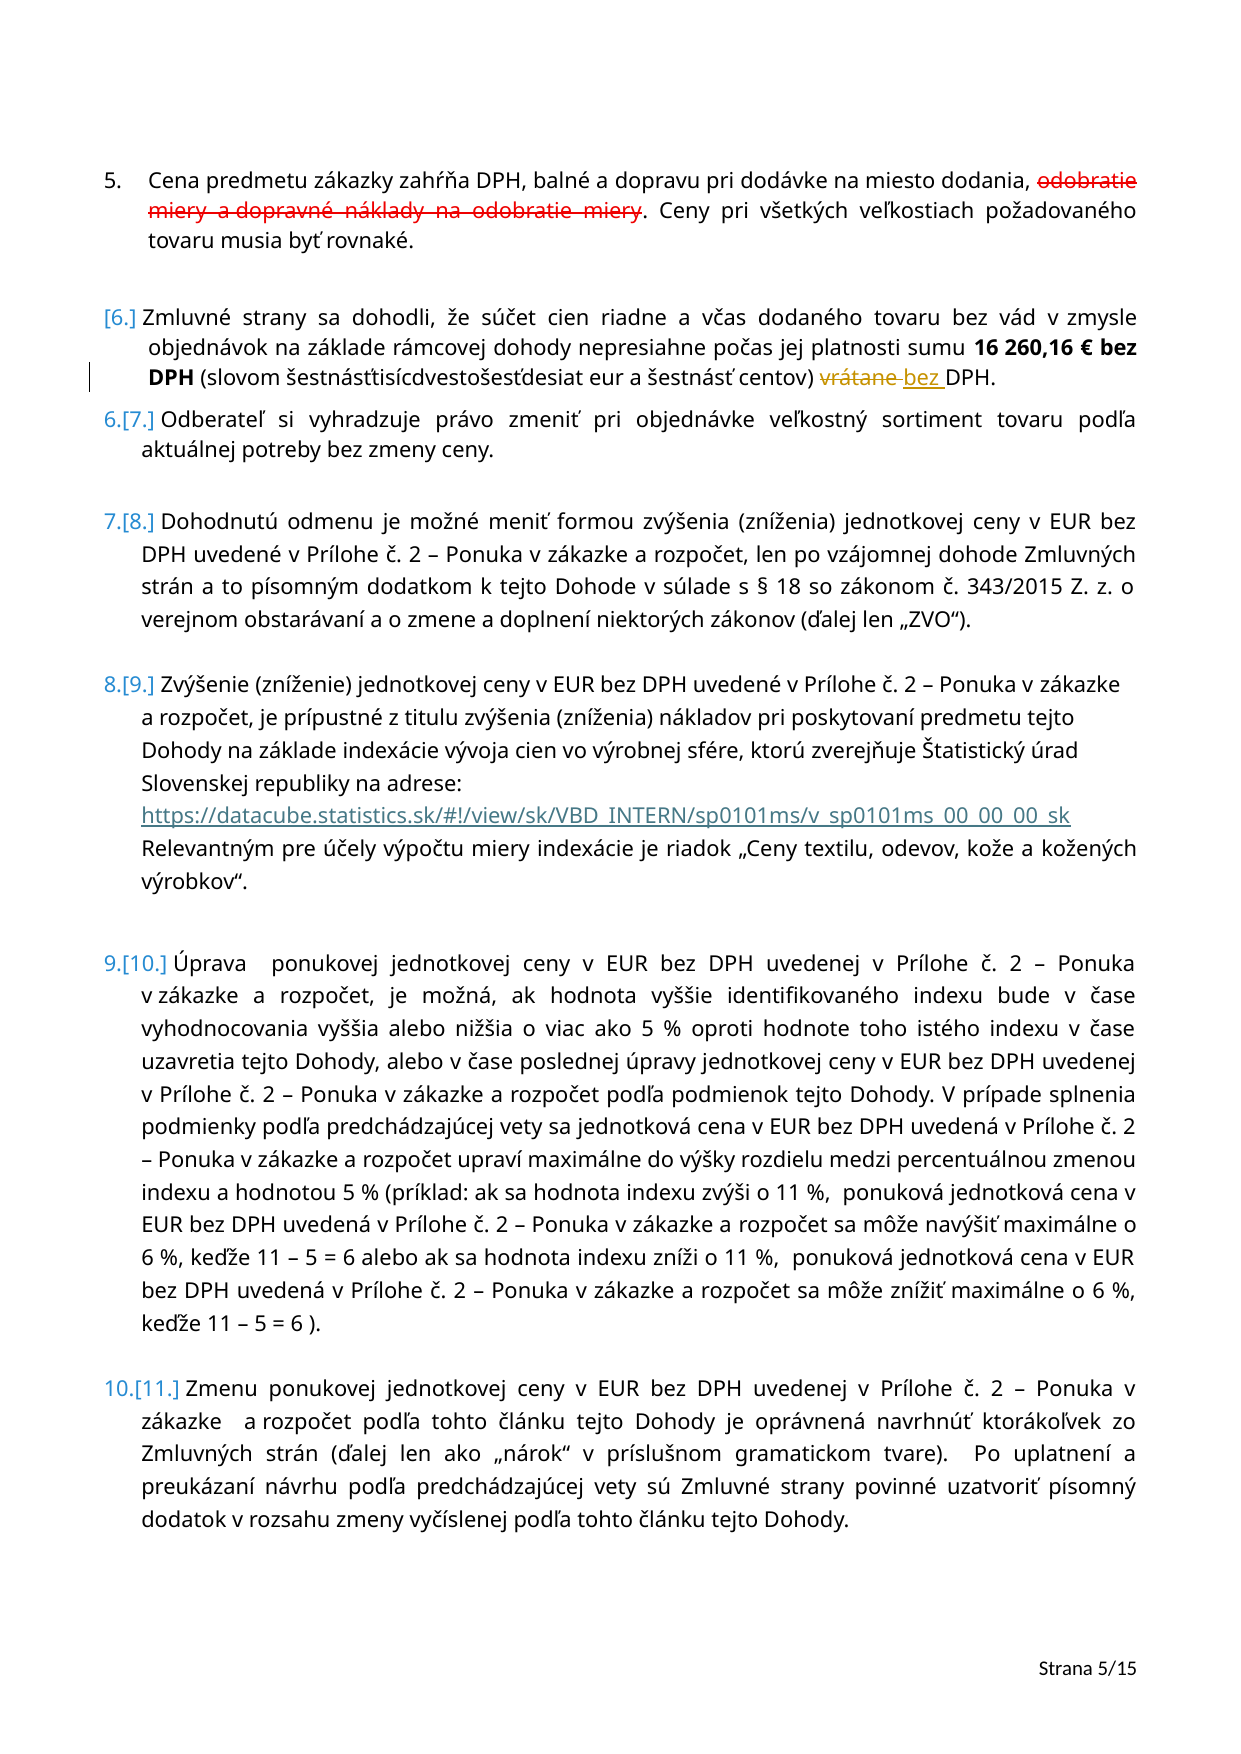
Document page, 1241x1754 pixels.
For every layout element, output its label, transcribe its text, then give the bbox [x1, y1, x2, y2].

list Dohodnutú odmenu je možné meniť formou zvýšenia (zníženia) jednotkovej ceny v EUR bez DPH uvedené v Prílohe č. 2 – Ponuka v zákazke a rozpočet, len po vzájomnej dohode Zmluvných strán a to písomným dodatkom k tejto Dohode v súlade s § 18 so zákonom č. 343/2015 Z. z. o verejnom obstarávaní a o zmene a doplnení niektorých zákonov (ďalej len „ZVO“). [103, 506, 1137, 634]
list Relevantným pre účely výpočtu miery indexácie je riadok „Ceny textilu, odevov, kože a kožených výrobkov“. [141, 833, 1137, 896]
list Zvýšenie (zníženie) jednotkovej ceny v EUR bez DPH uvedené v Prílohe č. 2 – Ponuka v zákazke a rozpočet, je prípustné z titulu zvýšenia (zníženia) nákladov pri poskytovaní predmetu tejto Dohody na základe indexácie vývoja cien vo výrobnej sfére, ktorú zverejňuje Štatistický úrad Slovenskej republiky na adrese: [103, 669, 1137, 797]
list Úprava ponukovej jednotkovej ceny v EUR bez DPH uvedenej v Prílohe č. 2 – Ponuka v zákazke a rozpočet, je možná, ak hodnota vyššie identifikovaného indexu bude v čase vyhodnocovania vyššia alebo nižšia o viac ako 5 % oproti hodnote toho istého indexu v čase uzavretia tejto Dohody, alebo v čase poslednej úpravy jednotkovej ceny v EUR bez DPH uvedenej v Prílohe č. 2 – Ponuka v zákazke a rozpočet podľa podmienok tejto Dohody. V prípade splnenia podmienky podľa predchádzajúcej vety sa jednotková cena v EUR bez DPH uvedená v Prílohe č. 2 – Ponuka v zákazke a rozpočet upraví maximálne do výšky rozdielu medzi percentuálnou zmenou indexu a hodnotou 5 % (príklad: ak sa hodnota indexu zvýši o 11 %, ponuková jednotková cena v EUR bez DPH uvedená v Prílohe č. 2 – Ponuka v zákazke a rozpočet sa môže navýšiť maximálne o 6 %, keďže 11 – 5 = 6 alebo ak sa hodnota indexu zníži o 11 %, ponuková jednotková cena v EUR bez DPH uvedená v Prílohe č. 2 – Ponuka v zákazke a rozpočet sa môže znížiť maximálne o 6 %, keďže 11 – 5 = 6 ). [103, 948, 1137, 1337]
list Zmluvné strany sa dohodli, že súčet cien riadne a včas dodaného tovaru bez vád v zmysle objednávok na základe rámcovej dohody nepresiahne počas jej platnosti sumu 16 260,16 € bez DPH (slovom šestnásťtisícdvestošesťdesiat eur a šestnásť centov) DPH. [103, 302, 1137, 392]
list https://datacube.statistics.sk/#!/view/sk/VBD_INTERN/sp0101ms/v_sp0101ms_00_00_00_sk [141, 800, 1137, 830]
list Zmenu ponukovej jednotkovej ceny v EUR bez DPH uvedenej v Prílohe č. 2 – Ponuka v zákazke a rozpočet podľa tohto článku tejto Dohody je oprávnená navrhnúť ktorákoľvek zo Zmluvných strán (ďalej len ako „nárok“ v príslušnom gramatickom tvare). Po uplatnení a preukázaní návrhu podľa predchádzajúcej vety sú Zmluvné strany povinné uzatvoriť písomný dodatok v rozsahu zmeny vyčíslenej podľa tohto článku tejto Dohody. [103, 1373, 1137, 1534]
list Odberateľ si vyhradzuje právo zmeniť pri objednávke veľkostný sortiment tovaru podľa aktuálnej potreby bez zmeny ceny. [103, 404, 1137, 464]
list Cena predmetu zákazky zahŕňa DPH, balné a dopravu pri dodávke na miesto dodania, odobratie miery a dopravné náklady na odobratie miery. Ceny pri všetkých veľkostiach požadovaného tovaru musia byť rovnaké. [103, 166, 1137, 255]
